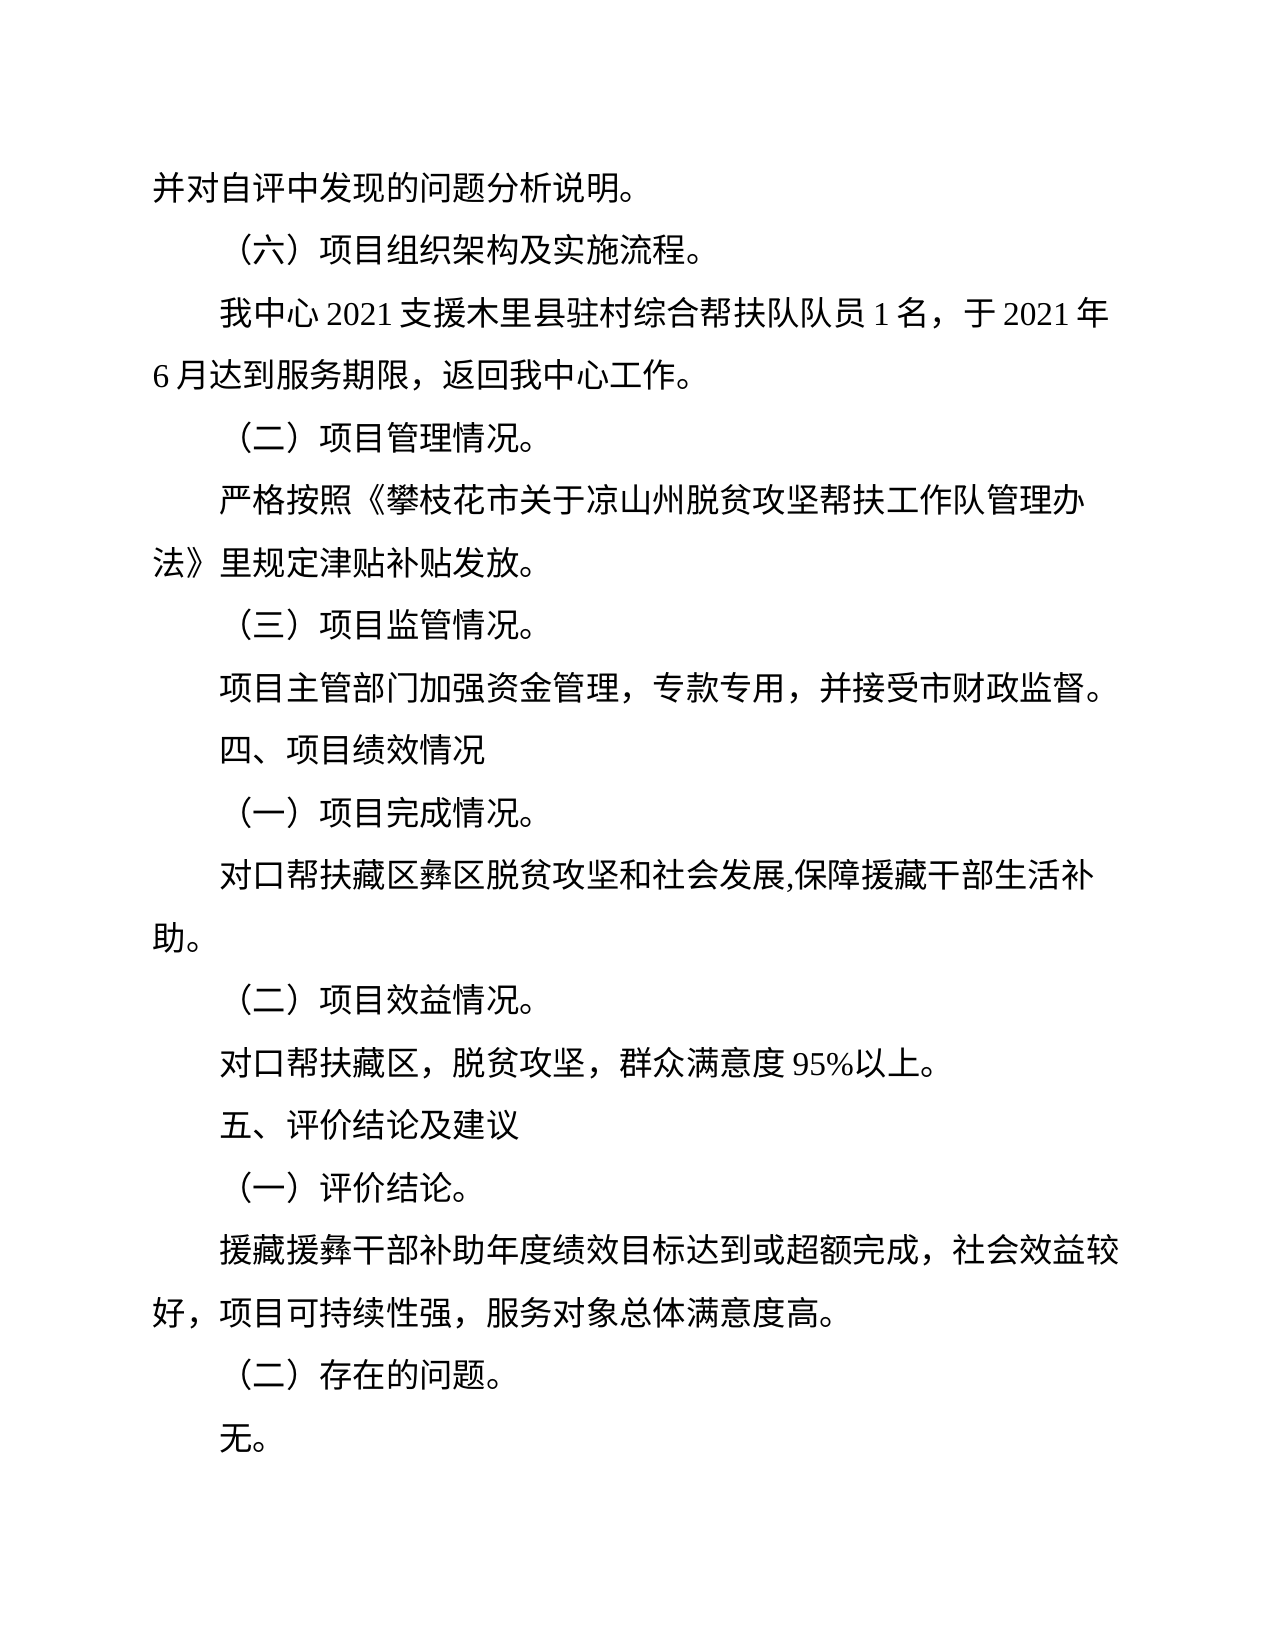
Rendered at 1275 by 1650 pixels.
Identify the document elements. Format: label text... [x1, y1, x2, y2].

text （二）存在的问题。 [152, 1337, 1123, 1400]
list 项目组织架构及实施流程。 [152, 212, 1123, 275]
text 无。 [152, 1400, 1123, 1462]
text （一）项目完成情况。 [152, 775, 1123, 837]
text 四、项目绩效情况 [152, 712, 1123, 775]
text 对口帮扶藏区彝区脱贫攻坚和社会发展,保障援藏干部生活补助。 [152, 837, 1123, 962]
text （一）评价结论。 [152, 1150, 1123, 1212]
text （二）项目管理情况。 [152, 400, 1123, 462]
text （二）项目效益情况。 [152, 962, 1123, 1025]
text 援藏援彝干部补助年度绩效目标达到或超额完成，社会效益较好，项目可持续性强，服务对象总体满意度高。 [152, 1212, 1123, 1337]
text 项目主管部门加强资金管理，专款专用，并接受市财政监督。 [152, 650, 1123, 712]
text 严格按照《攀枝花市关于凉山州脱贫攻坚帮扶工作队管理办法》里规定津贴补贴发放。 [152, 462, 1123, 587]
text 对口帮扶藏区，脱贫攻坚，群众满意度95%以上。 [152, 1025, 1123, 1087]
text 我中心2021支援木里县驻村综合帮扶队队员1名，于2021年6月达到服务期限，返回我中心工作。 [152, 275, 1123, 400]
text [152, 150, 1123, 212]
text 五、评价结论及建议 [152, 1087, 1123, 1150]
text （三）项目监管情况。 [152, 587, 1123, 650]
